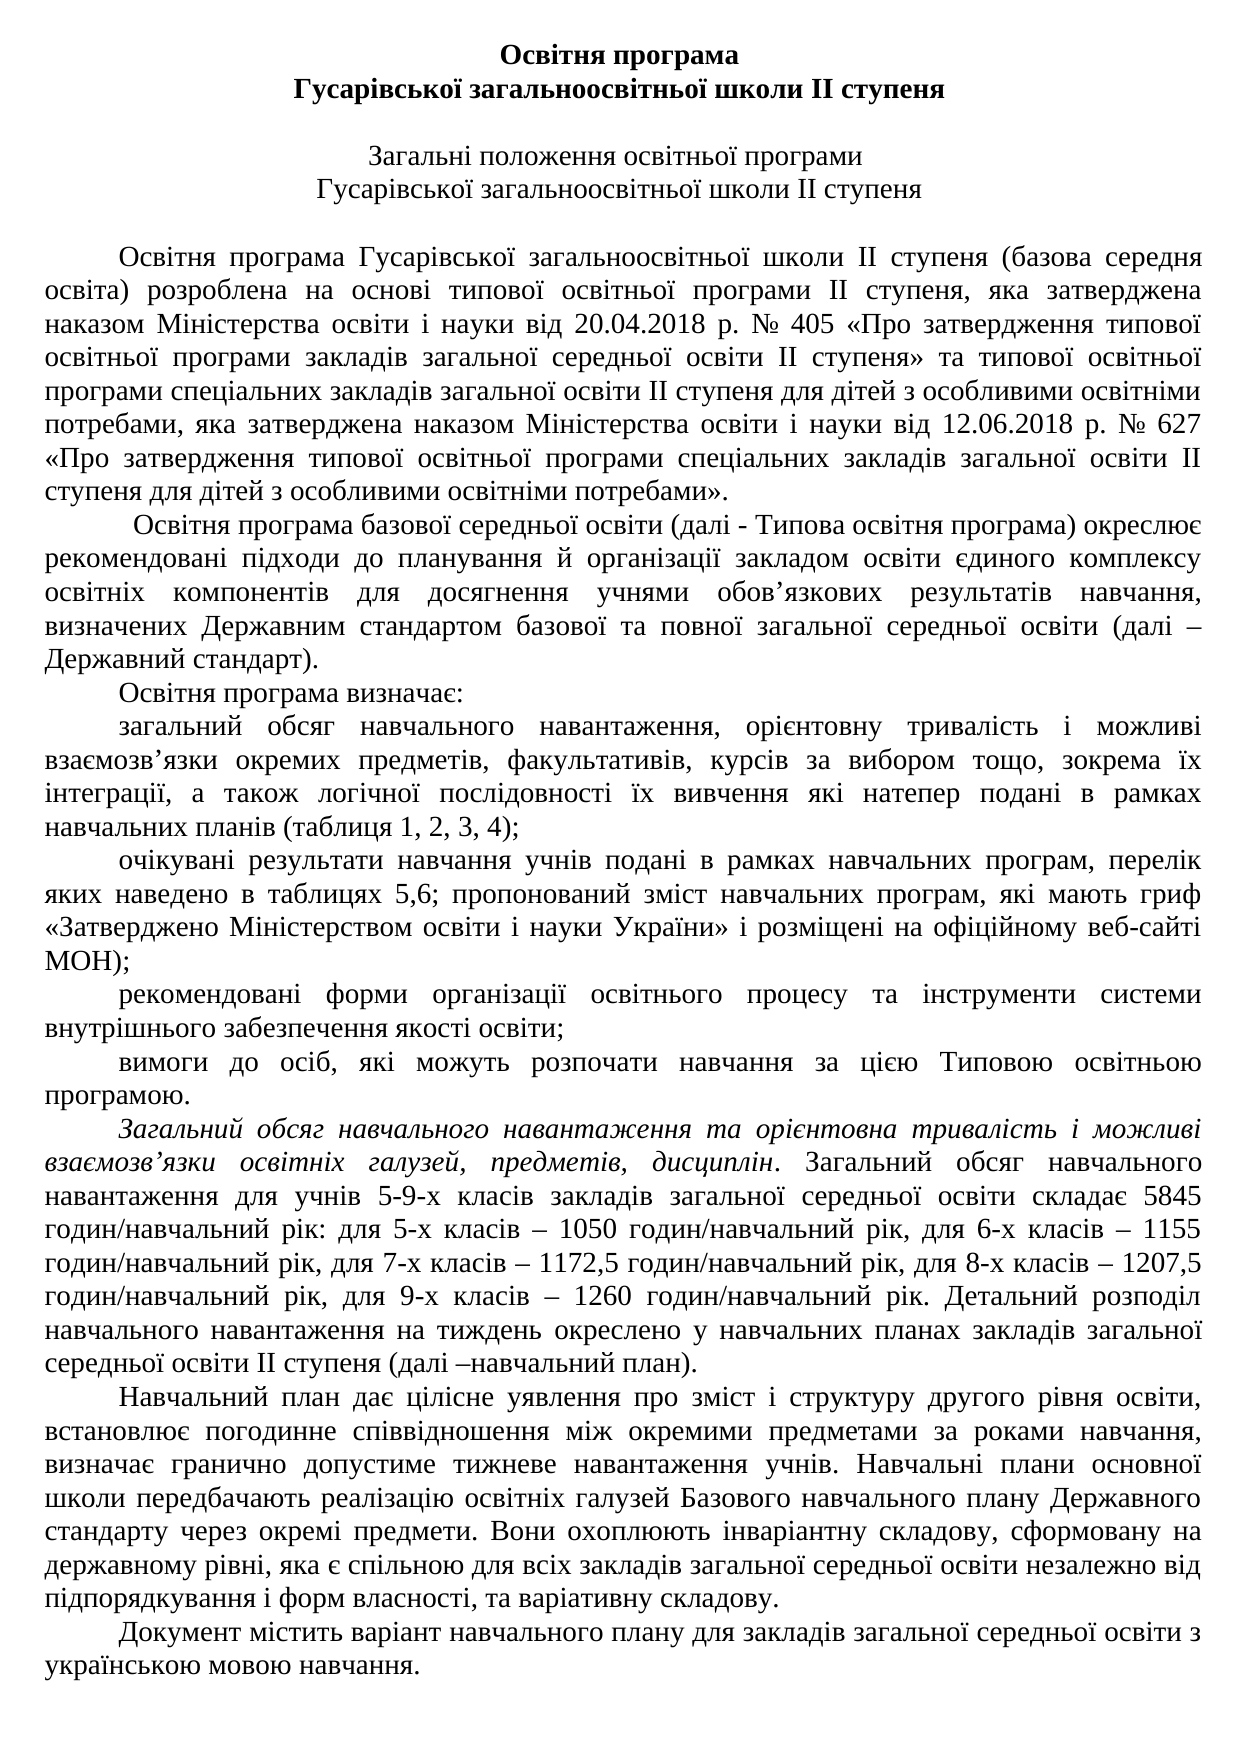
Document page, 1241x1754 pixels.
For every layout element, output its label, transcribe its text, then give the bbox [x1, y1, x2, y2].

text Загальні положення освітньої програми Гусарівської загальноосвітньої школи ІІ ступеня [44, 138, 1194, 205]
text Освітня програма визначає: [44, 675, 1203, 708]
text Документ містить варіант навчального плану для закладів загальної середньої освіти з українською мовою навчання. [44, 1614, 1203, 1681]
text Гусарівської загальноосвітньої школи ІІ ступеня [44, 71, 1194, 104]
text Освітня програма Гусарівської загальноосвітньої школи ІІ ступеня (базова середня освіта) розроблена на основі типової освітньої програми ІІ ступеня, яка затверджена наказом Міністерства освіти і науки від 20.04.2018 р. № 405 «Про затвердження типової освітньої програми закладів загальної середньої освіти ІІ ступеня» та типової освітньої програми спеціальних закладів загальної освіти ІІ ступеня для дітей з особливими освітніми потребами, яка затверджена наказом Міністерства освіти і науки від 12.06.2018 р. № 627 «Про затвердження типової освітньої програми спеціальних закладів загальної освіти ІІ ступеня для дітей з особливими освітніми потребами». [44, 239, 1203, 507]
text Навчальний план дає цілісне уявлення про зміст і структуру другого рівня освіти, встановлює погодинне співвідношення між окремими предметами за роками навчання, визначає гранично допустиме тижневе навантаження учнів. Навчальні плани основної школи передбачають реалізацію освітніх галузей Базового навчального плану Державного стандарту через окремі предмети. Вони охоплюють інваріантну складову, сформовану на державному рівні, яка є спільною для всіх закладів загальної середньої освіти незалежно від підпорядкування і форм власності, та варіативну складову. [44, 1379, 1203, 1614]
text Освітня програма базової середньої освіти (далі - Типова освітня програма) окреслює рекомендовані підходи до планування й організації закладом освіти єдиного комплексу освітніх компонентів для досягнення учнями обов’язкових результатів навчання, визначених Державним стандартом базової та повної загальної середньої освіти (далі – Державний стандарт). [44, 507, 1203, 675]
text Загальний обсяг навчального навантаження та орієнтовна тривалість і можливі взаємозв’язки освітніх галузей, предметів, дисциплін. Загальний обсяг навчального навантаження для учнів 5-9-х класів закладів загальної середньої освіти складає 5845 годин/навчальний рік: для 5-х класів – 1050 годин/навчальний рік, для 6-х класів – 1155 годин/навчальний рік, для 7-х класів – 1172,5 годин/навчальний рік, для 8-х класів – 1207,5 годин/навчальний рік, для 9-х класів – 1260 годин/навчальний рік. Детальний розподіл навчального навантаження на тиждень окреслено у навчальних планах закладів загальної середньої освіти ІІ ступеня (далі –навчальний план). [44, 1111, 1203, 1379]
text Освітня програма [44, 37, 1194, 71]
text очікувані результати навчання учнів подані в рамках навчальних програм, перелік яких наведено в таблицях 5,6; пропонований зміст навчальних програм, які мають гриф «Затверджено Міністерством освіти і науки України» і розміщені на офіційному веб-сайті МОН); [44, 842, 1203, 977]
text загальний обсяг навчального навантаження, орієнтовну тривалість і можливі взаємозв’язки окремих предметів, факультативів, курсів за вибором тощо, зокрема їх інтеграції, а також логічної послідовності їх вивчення які натепер подані в рамках навчальних планів (таблиця 1, 2, 3, 4); [44, 708, 1203, 842]
text вимоги до осіб, які можуть розпочати навчання за цією Типовою освітньою програмою. [44, 1044, 1203, 1111]
text рекомендовані форми організації освітнього процесу та інструменти системи внутрішнього забезпечення якості освіти; [44, 977, 1203, 1044]
